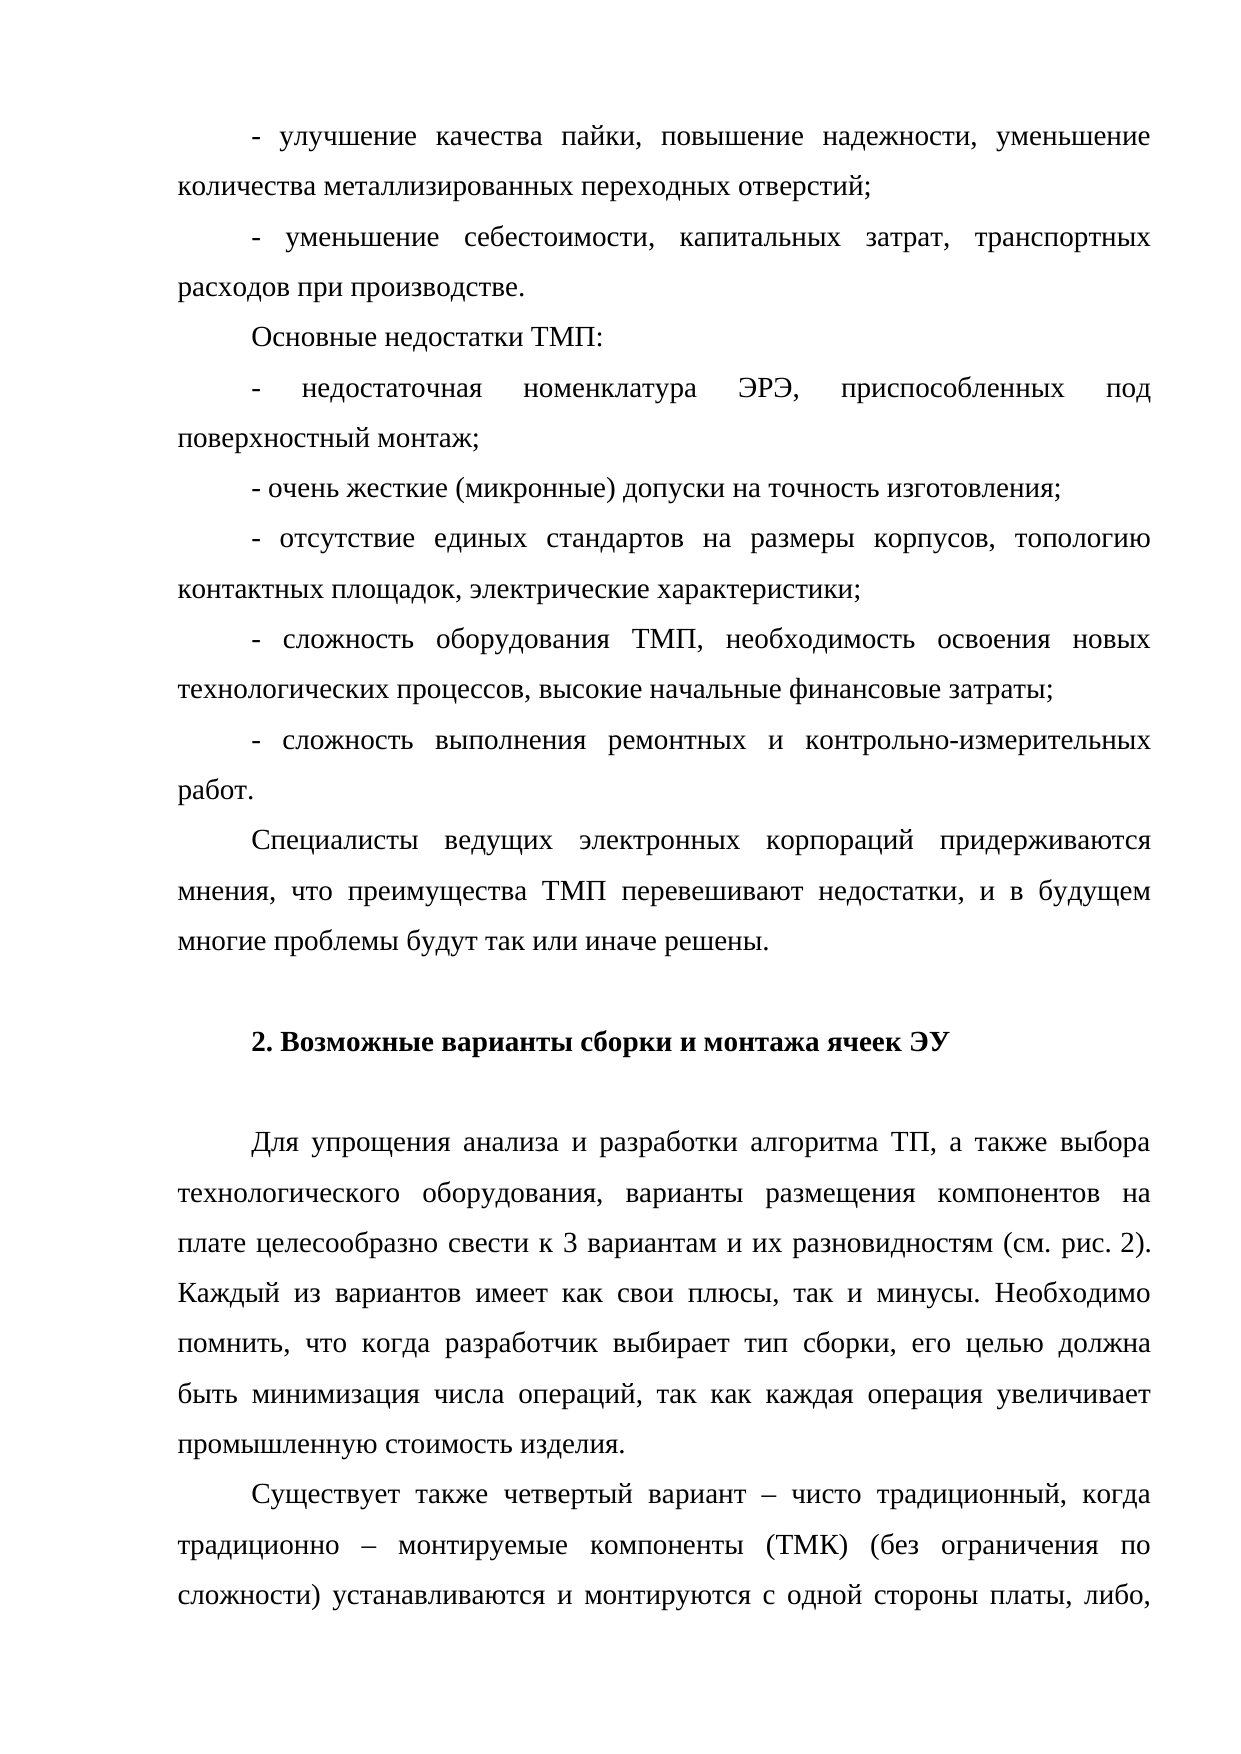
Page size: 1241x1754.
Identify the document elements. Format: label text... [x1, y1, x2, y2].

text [177, 1477, 1152, 1611]
text 2. Возможные варианты сборки и монтажа ячеек ЭУ [177, 1024, 1152, 1057]
text - недостаточная номенклатура ЭРЭ, приспособленных под поверхностный монтаж; [177, 370, 1152, 453]
text - отсутствие единых стандартов на размеры корпусов, топологию контактных площадок, электрические характеристики; [177, 521, 1152, 604]
text Для упрощения анализа и разработки алгоритма ТП, а также выбора технологического оборудования, варианты размещения компонентов на плате целесообразно свести к 3 вариантам и их разновидностям (см. рис. 2). Каждый из вариантов имеет как свои плюсы, так и минусы. Необходимо помнить, что когда разработчик выбирает тип сборки, его целью должна быть минимизация числа операций, так как каждая операция увеличивает промышленную стоимость изделия. [177, 1124, 1152, 1460]
text - очень жесткие (микронные) допуски на точность изготовления; [177, 470, 1152, 504]
text Специалисты ведущих электронных корпораций придерживаются мнения, что преимущества ТМП перевешивают недостатки, и в будущем многие проблемы будут так или иначе решены. [177, 822, 1152, 957]
text - улучшение качества пайки, повышение надежности, уменьшение количества металлизированных переходных отверстий; [177, 118, 1152, 202]
text - уменьшение себестоимости, капитальных затрат, транспортных расходов при производстве. [177, 219, 1152, 303]
text - сложность выполнения ремонтных и контрольно-измерительных работ. [177, 722, 1152, 806]
text Основные недостатки ТМП: [177, 319, 1152, 353]
text - сложность оборудования ТМП, необходимость освоения новых технологических процессов, высокие начальные финансовые затраты; [177, 621, 1152, 705]
